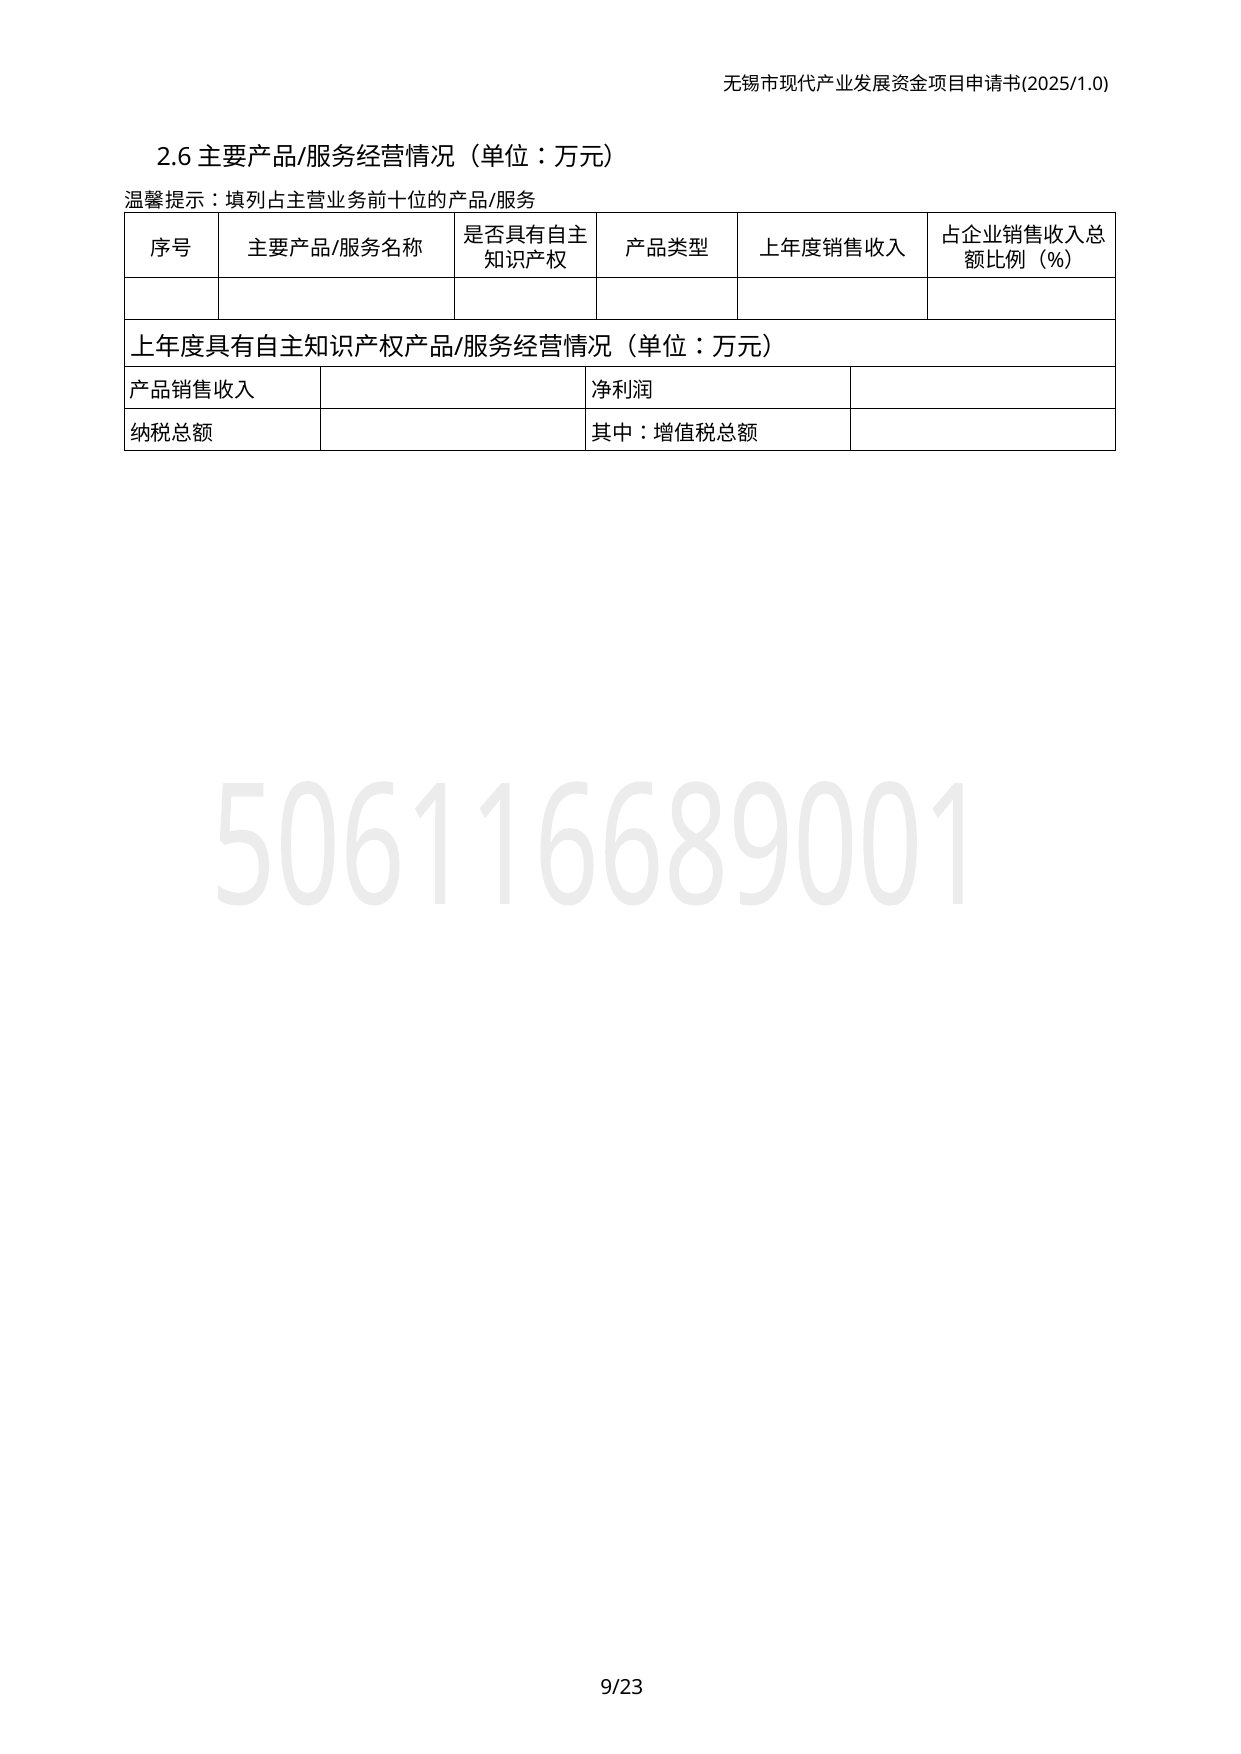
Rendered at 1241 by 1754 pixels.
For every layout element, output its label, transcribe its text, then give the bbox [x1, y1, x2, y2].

table_cell [738, 278, 927, 319]
table_header 产品类型 [597, 213, 737, 277]
table_cell [851, 367, 1115, 408]
table_cell 净利润 [586, 367, 850, 408]
table_cell [928, 278, 1115, 319]
table_header 上年度销售收入 [738, 213, 927, 277]
table_header 主要产品/服务名称 [219, 213, 454, 277]
table_header 序号 [125, 213, 218, 277]
table_cell [219, 278, 454, 319]
table_cell 上年度具有自主知识产权产品/服务经营情况（单位：万元） [125, 320, 1115, 366]
table_cell [597, 278, 737, 319]
table_header 是否具有自主 知识产权 [455, 213, 596, 277]
text 温馨提示：填列占主营业务前十位的产品/服务 [124, 189, 1116, 212]
table_cell [125, 278, 218, 319]
table_cell 纳税总额 [125, 409, 320, 450]
text 2.6 主要产品/服务经营情况（单位：万元） [156, 141, 1116, 171]
table_cell [321, 367, 585, 408]
table_cell 产品销售收入 [125, 367, 320, 408]
table_cell 其中：增值税总额 [586, 409, 850, 450]
table_cell [455, 278, 596, 319]
table_cell [321, 409, 585, 450]
table_header 占企业销售收入总 额比例（%） [928, 213, 1115, 277]
table_cell [851, 409, 1115, 450]
